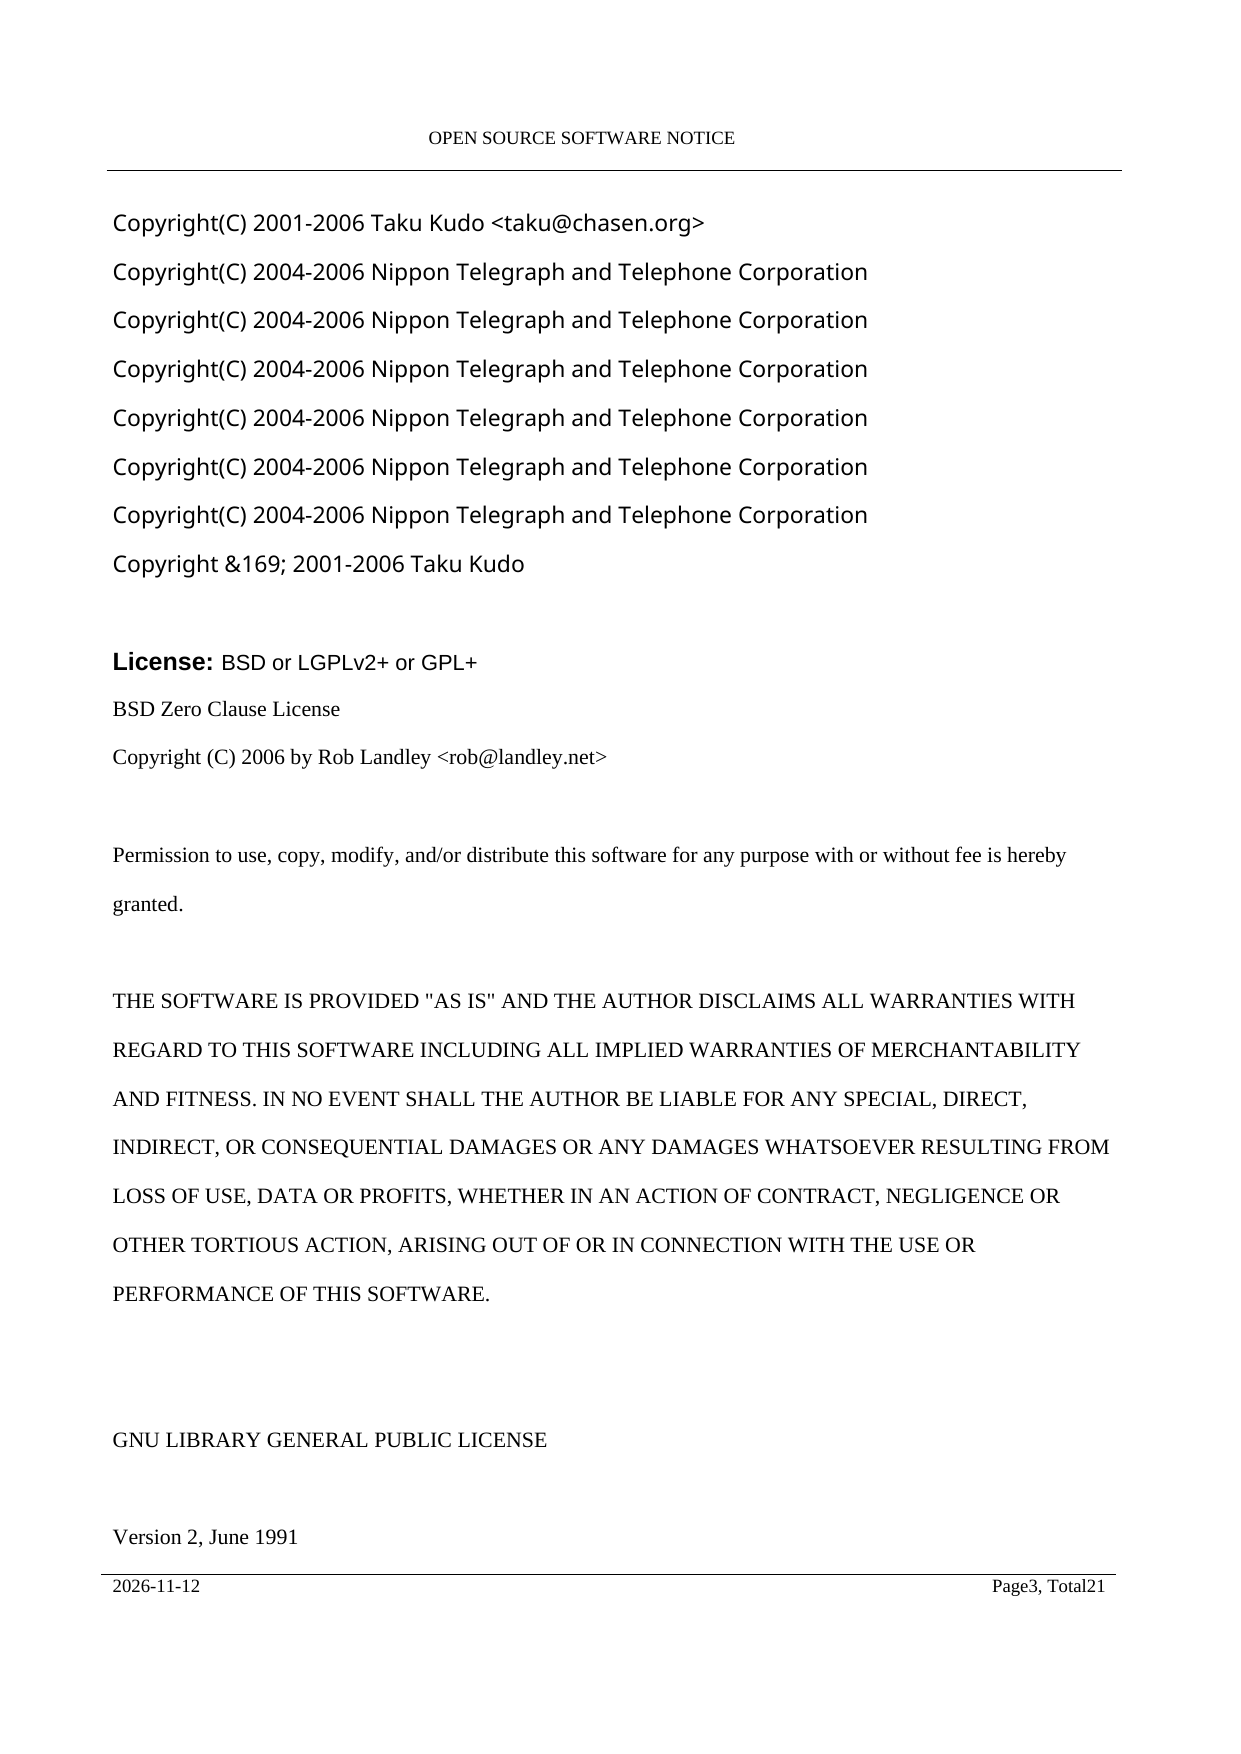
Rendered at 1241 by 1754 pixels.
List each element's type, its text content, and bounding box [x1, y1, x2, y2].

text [112, 206, 1128, 629]
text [112, 692, 1128, 1553]
text License: BSD or LGPLv2+ or GPL+ [112, 645, 1128, 678]
